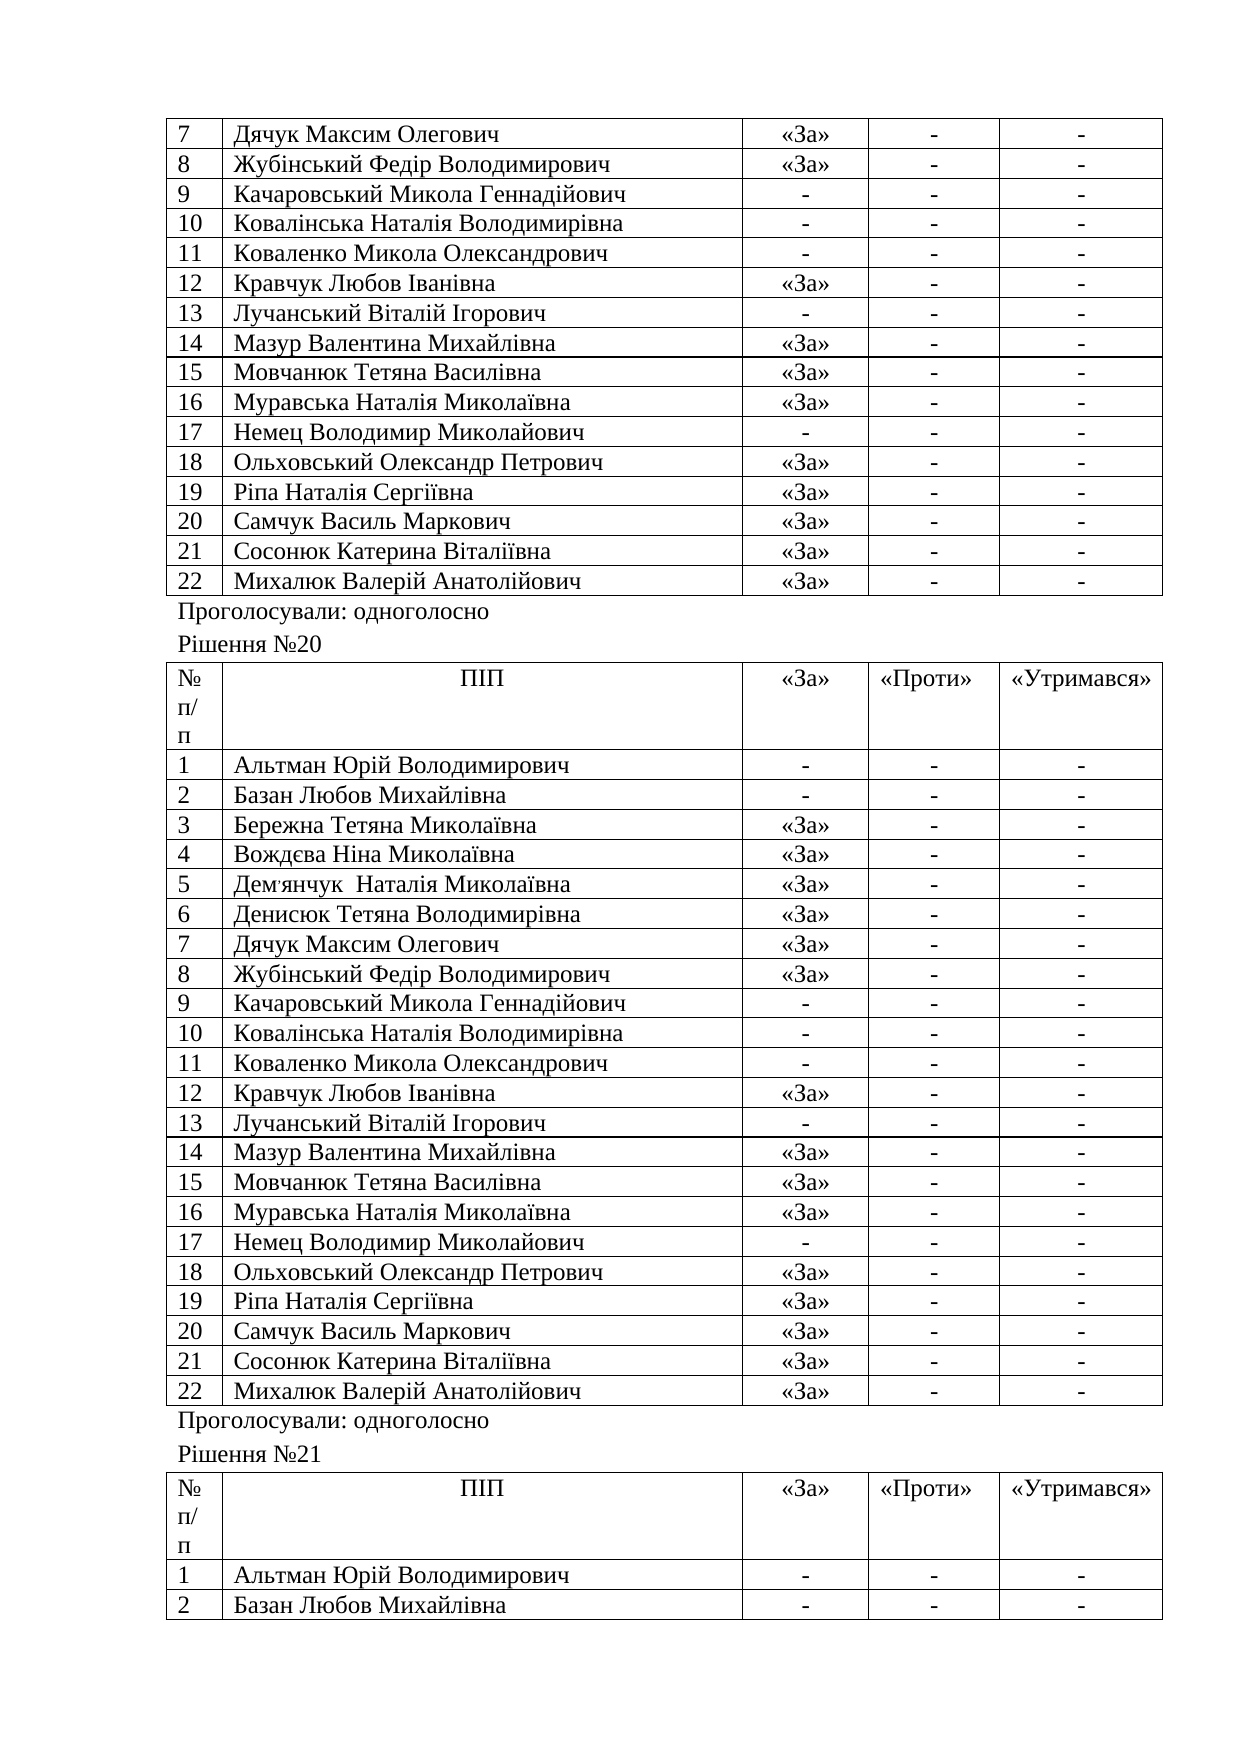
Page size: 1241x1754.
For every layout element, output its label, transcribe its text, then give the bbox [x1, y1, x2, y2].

table_cell Ольховський Олександр Петрович [223, 447, 742, 476]
table_cell - [1000, 566, 1162, 595]
table_cell - [869, 1018, 999, 1047]
table_cell 2 [167, 780, 222, 809]
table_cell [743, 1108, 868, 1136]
table_cell Ковалінська Наталія Володимирівна [223, 1018, 742, 1047]
table_cell - [869, 959, 999, 987]
table_cell Бережна Тетяна Миколаївна [223, 810, 742, 838]
table_cell - [869, 1048, 999, 1077]
table_cell Михалюк Валерій Анатолійович [223, 566, 742, 595]
table_header «Утримався» [1000, 663, 1162, 749]
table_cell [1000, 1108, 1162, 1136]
table_cell - [869, 179, 999, 207]
table_cell - [869, 899, 999, 928]
table_cell - [743, 417, 868, 446]
table_cell «За» [743, 447, 868, 476]
table_cell - [743, 750, 868, 779]
table_cell - [1000, 869, 1162, 898]
text Рішення №21 [177, 1439, 1152, 1467]
table_cell Коваленко Микола Олександрович [223, 238, 742, 267]
text Проголосували: одноголосно [177, 1406, 1152, 1434]
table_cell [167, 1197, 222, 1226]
table_cell - [869, 506, 999, 535]
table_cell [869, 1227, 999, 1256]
table_cell - [1000, 417, 1162, 446]
table_cell - [1000, 238, 1162, 267]
table_cell Дем,янчук Наталія Миколаївна [223, 869, 742, 898]
table_cell 9 [167, 179, 222, 207]
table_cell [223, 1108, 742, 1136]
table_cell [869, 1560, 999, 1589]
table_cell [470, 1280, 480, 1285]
table_cell - [1000, 810, 1162, 838]
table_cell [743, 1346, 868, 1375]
text Проголосували: одноголосно [177, 596, 1152, 624]
table_cell - [743, 1048, 868, 1077]
table_cell - [1000, 119, 1162, 148]
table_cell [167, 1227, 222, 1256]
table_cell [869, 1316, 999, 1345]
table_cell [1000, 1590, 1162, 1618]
table_cell «За» [743, 268, 868, 297]
table_cell - [869, 1078, 999, 1107]
text Рішення №20 [177, 629, 1152, 658]
table_cell - [1000, 447, 1162, 476]
table_cell - [869, 750, 999, 779]
table_cell 3 [167, 810, 222, 838]
table_cell - [1000, 989, 1162, 1017]
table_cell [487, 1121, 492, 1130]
table_cell - [1000, 298, 1162, 327]
table_cell - [1000, 506, 1162, 535]
table_cell Денисюк Тетяна Володимирівна [223, 899, 742, 928]
table_cell Кравчук Любов Іванівна [223, 268, 742, 297]
table_cell Качаровський Микола Геннадійович [223, 989, 742, 1017]
table_cell - [1000, 209, 1162, 237]
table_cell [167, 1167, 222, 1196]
table_cell - [869, 989, 999, 1017]
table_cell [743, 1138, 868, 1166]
table_cell - [743, 1018, 868, 1047]
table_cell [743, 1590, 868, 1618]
table_header «За» [743, 663, 868, 749]
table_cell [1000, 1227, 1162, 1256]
table_cell - [1000, 899, 1162, 928]
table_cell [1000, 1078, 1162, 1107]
table_cell 9 [167, 989, 222, 1017]
table_cell Мазур Валентина Михайлівна [223, 328, 742, 356]
table_cell - [869, 477, 999, 505]
table_cell 19 [167, 477, 222, 505]
table_cell 7 [167, 929, 222, 958]
table_cell - [1000, 959, 1162, 987]
table_cell - [1000, 268, 1162, 297]
table_cell «За» [743, 566, 868, 595]
table_cell Муравська Наталія Миколаївна [223, 387, 742, 416]
table_header «Проти» [869, 663, 999, 749]
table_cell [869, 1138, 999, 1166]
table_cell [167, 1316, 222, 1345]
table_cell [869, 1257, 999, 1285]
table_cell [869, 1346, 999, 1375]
table_cell Немец Володимир Миколайович [223, 417, 742, 446]
table_cell «За» [743, 1078, 868, 1107]
table_cell - [743, 209, 868, 237]
table_cell - [1000, 1018, 1162, 1047]
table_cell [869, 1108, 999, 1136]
table_cell - [869, 328, 999, 356]
table_cell - [1000, 750, 1162, 779]
table_cell «За» [743, 840, 868, 868]
table_cell 11 [167, 238, 222, 267]
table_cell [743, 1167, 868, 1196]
table_cell - [1000, 477, 1162, 505]
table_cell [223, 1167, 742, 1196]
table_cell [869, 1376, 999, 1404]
table_cell 13 [167, 298, 222, 327]
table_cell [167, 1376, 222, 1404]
table_cell Лучанський Віталій Ігорович [223, 298, 742, 327]
table_cell - [869, 209, 999, 237]
table_cell 20 [167, 506, 222, 535]
table_cell «За» [743, 869, 868, 898]
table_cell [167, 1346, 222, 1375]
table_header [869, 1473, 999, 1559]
table_cell 21 [167, 536, 222, 565]
table_cell 11 [167, 1048, 222, 1077]
table_cell Коваленко Микола Олександрович [223, 1048, 742, 1077]
table_cell «За» [743, 149, 868, 178]
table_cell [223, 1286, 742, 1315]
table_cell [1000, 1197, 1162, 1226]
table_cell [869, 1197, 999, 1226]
table_cell - [743, 989, 868, 1017]
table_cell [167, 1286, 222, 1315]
table_cell - [1000, 1048, 1162, 1077]
table_cell Качаровський Микола Геннадійович [223, 179, 742, 207]
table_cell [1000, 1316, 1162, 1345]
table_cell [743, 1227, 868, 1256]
table_cell 8 [167, 149, 222, 178]
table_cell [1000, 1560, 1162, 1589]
table_cell - [869, 149, 999, 178]
table_cell Дячук Максим Олегович [223, 119, 742, 148]
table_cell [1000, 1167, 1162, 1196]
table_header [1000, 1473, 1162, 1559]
table_cell «За» [743, 929, 868, 958]
table_cell Базан Любов Михайлівна [223, 780, 742, 809]
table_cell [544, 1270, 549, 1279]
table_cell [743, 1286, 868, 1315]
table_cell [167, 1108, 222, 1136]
table_cell 18 [167, 447, 222, 476]
table_cell - [869, 780, 999, 809]
table_header № п/п [167, 663, 222, 749]
table_cell - [1000, 536, 1162, 565]
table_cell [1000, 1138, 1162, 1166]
table_cell - [743, 780, 868, 809]
table_cell 4 [167, 840, 222, 868]
table_cell - [1000, 929, 1162, 958]
table_cell 1 [167, 750, 222, 779]
table_cell 6 [167, 899, 222, 928]
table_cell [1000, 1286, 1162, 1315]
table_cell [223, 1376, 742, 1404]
table_cell - [869, 238, 999, 267]
table_cell - [869, 387, 999, 416]
table_cell Вождєва Ніна Миколаївна [223, 840, 742, 868]
table_cell - [869, 536, 999, 565]
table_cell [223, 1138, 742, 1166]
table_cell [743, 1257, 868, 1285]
table_cell Ковалінська Наталія Володимирівна [223, 209, 742, 237]
table_cell - [1000, 780, 1162, 809]
table_cell «За» [743, 477, 868, 505]
table_cell 5 [167, 869, 222, 898]
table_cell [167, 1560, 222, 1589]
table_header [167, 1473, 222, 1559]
table_cell - [743, 238, 868, 267]
table_cell «За» [743, 536, 868, 565]
table_cell «За» [743, 506, 868, 535]
table_cell - [869, 929, 999, 958]
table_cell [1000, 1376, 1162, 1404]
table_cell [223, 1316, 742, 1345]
table_cell «За» [743, 899, 868, 928]
table_cell 22 [167, 566, 222, 595]
table_cell - [1000, 179, 1162, 207]
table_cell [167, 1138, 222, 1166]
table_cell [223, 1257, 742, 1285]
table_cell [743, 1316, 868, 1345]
table_cell 7 [167, 119, 222, 148]
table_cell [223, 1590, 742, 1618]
table_cell Сосонюк Катерина Віталіївна [223, 536, 742, 565]
table_cell - [743, 179, 868, 207]
table_cell «За» [743, 810, 868, 838]
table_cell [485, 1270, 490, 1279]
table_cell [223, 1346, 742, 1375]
table_cell - [1000, 840, 1162, 868]
table_cell «За» [743, 387, 868, 416]
table_cell Ріпа Наталія Сергіївна [223, 477, 742, 505]
table_cell Самчук Василь Маркович [223, 506, 742, 535]
table_cell Альтман Юрій Володимирович [223, 750, 742, 779]
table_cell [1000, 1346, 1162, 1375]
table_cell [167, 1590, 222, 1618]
table_cell «За» [743, 328, 868, 356]
table_cell - [869, 417, 999, 446]
table_cell - [869, 840, 999, 868]
table_cell - [1000, 328, 1162, 356]
table_cell - [1000, 358, 1162, 386]
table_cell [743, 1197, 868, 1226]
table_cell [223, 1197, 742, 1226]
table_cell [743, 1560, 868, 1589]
table_cell - [743, 298, 868, 327]
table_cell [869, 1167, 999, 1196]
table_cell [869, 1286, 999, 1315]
table_cell Кравчук Любов Іванівна [223, 1078, 742, 1107]
table_cell 14 [167, 328, 222, 356]
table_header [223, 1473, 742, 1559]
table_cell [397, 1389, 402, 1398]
table_cell 16 [167, 387, 222, 416]
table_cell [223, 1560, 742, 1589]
table_cell Жубінський Федір Володимирович [223, 959, 742, 987]
table_cell «За» [743, 959, 868, 987]
table_cell 10 [167, 209, 222, 237]
table_cell - [869, 810, 999, 838]
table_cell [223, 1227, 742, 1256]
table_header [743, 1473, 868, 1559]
table_cell - [869, 268, 999, 297]
table_cell - [869, 447, 999, 476]
table_cell 12 [167, 1078, 222, 1107]
table_cell 15 [167, 358, 222, 386]
table_cell - [869, 298, 999, 327]
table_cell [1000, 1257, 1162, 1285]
table_cell «За» [743, 119, 868, 148]
table_cell 17 [167, 417, 222, 446]
table_cell «За» [743, 358, 868, 386]
table_cell - [869, 119, 999, 148]
table_header ПІП [223, 663, 742, 749]
table_cell 10 [167, 1018, 222, 1047]
table_cell 8 [167, 959, 222, 987]
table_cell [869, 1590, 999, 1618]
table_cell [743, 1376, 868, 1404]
table_cell - [869, 566, 999, 595]
table_cell - [1000, 387, 1162, 416]
table_cell Дячук Максим Олегович [223, 929, 742, 958]
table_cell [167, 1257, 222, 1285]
table_cell - [869, 869, 999, 898]
table_cell 12 [167, 268, 222, 297]
table_cell - [1000, 149, 1162, 178]
table_cell - [869, 358, 999, 386]
table_cell Мовчанюк Тетяна Василівна [223, 358, 742, 386]
table_cell Жубінський Федір Володимирович [223, 149, 742, 178]
